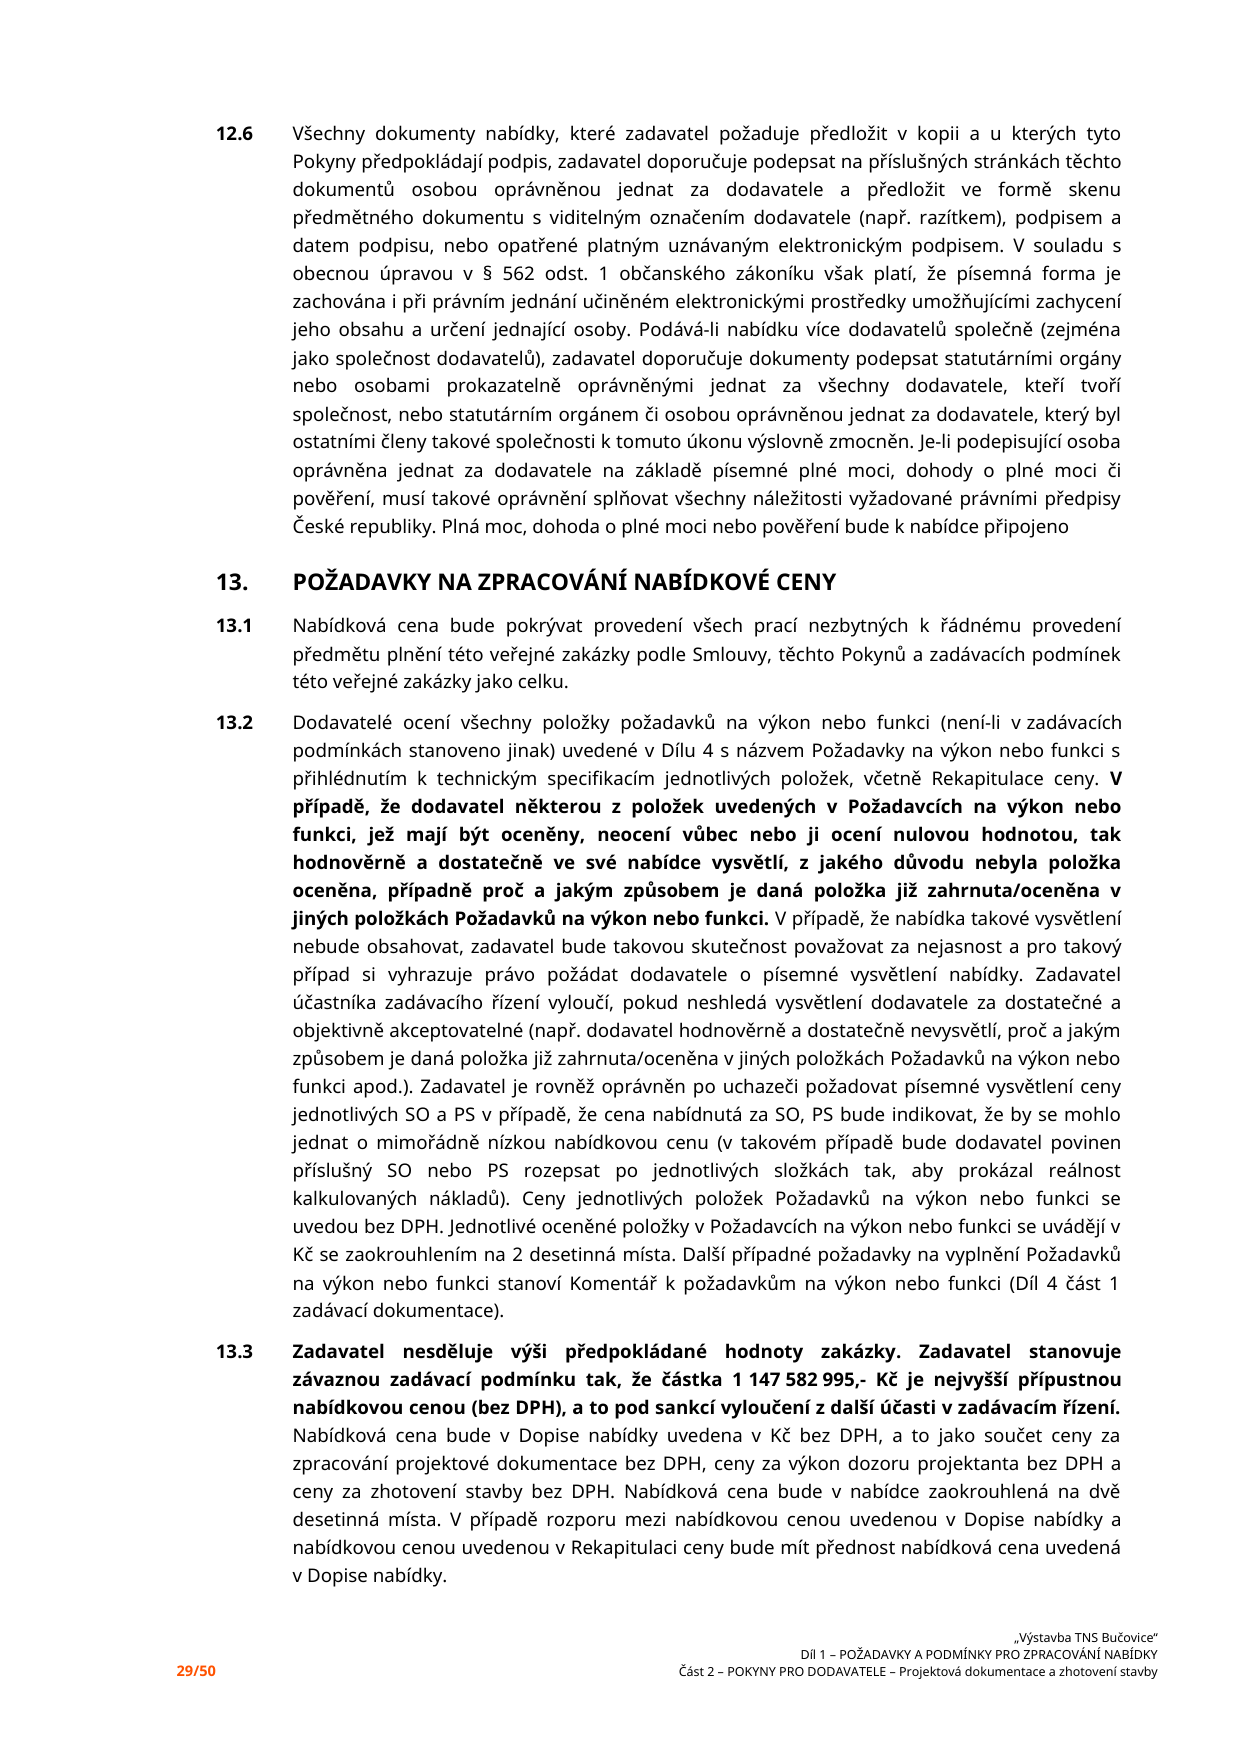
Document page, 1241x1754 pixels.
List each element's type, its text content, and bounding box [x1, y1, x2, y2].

text Všechny dokumenty nabídky, které zadavatel požaduje předložit v kopii a u kterých tyto Pokyny předpokládají podpis, zadavatel doporučuje podepsat na příslušných stránkách těchto dokumentů osobou oprávněnou jednat za dodavatele a předložit ve formě skenu předmětného dokumentu s viditelným označením dodavatele (např. razítkem), podpisem a datem podpisu, nebo opatřené platným uznávaným elektronickým podpisem. V souladu s obecnou úpravou v § 562 odst. 1 občanského zákoníku však platí, že písemná forma je zachována i při právním jednání učiněném elektronickými prostředky umožňujícími zachycení jeho obsahu a určení jednající osoby. Podává-li nabídku více dodavatelů společně (zejména jako společnost dodavatelů), zadavatel doporučuje dokumenty podepsat statutárními orgány nebo osobami prokazatelně oprávněnými jednat za všechny dodavatele, kteří tvoří společnost, nebo statutárním orgánem či osobou oprávněnou jednat za dodavatele, který byl ostatními členy takové společnosti k tomuto úkonu výslovně zmocněn. Je-li podepisující osoba oprávněna jednat za dodavatele na základě písemné plné moci, dohody o plné moci či pověření, musí takové oprávnění splňovat všechny náležitosti vyžadované právními předpisy České republiky. Plná moc, dohoda o plné moci nebo pověření bude k nabídce připojeno [216, 121, 1122, 538]
text Nabídková cena bude pokrývat provedení všech prací nezbytných k řádnému provedení předmětu plnění této veřejné zakázky podle Smlouvy, těchto Pokynů a zadávacích podmínek této veřejné zakázky jako celku. [216, 613, 1122, 694]
text Dodavatelé ocení všechny položky požadavků na výkon nebo funkci (není-li v zadávacích podmínkách stanoveno jinak) uvedené v Dílu 4 s názvem Požadavky na výkon nebo funkci s přihlédnutím k technickým specifikacím jednotlivých položek, včetně Rekapitulace ceny. V případě, že dodavatel některou z položek uvedených v Požadavcích na výkon nebo funkci, jež mají být oceněny, neocení vůbec nebo ji ocení nulovou hodnotou, tak hodnověrně a dostatečně ve své nabídce vysvětlí, z jakého důvodu nebyla položka oceněna, případně proč a jakým způsobem je daná položka již zahrnuta/oceněna v jiných položkách Požadavků na výkon nebo funkci. V případě, že nabídka takové vysvětlení nebude obsahovat, zadavatel bude takovou skutečnost považovat za nejasnost a pro takový případ si vyhrazuje právo požádat dodavatele o písemné vysvětlení nabídky. Zadavatel účastníka zadávacího řízení vyloučí, pokud neshledá vysvětlení dodavatele za dostatečné a objektivně akceptovatelné (např. dodavatel hodnověrně a dostatečně nevysvětlí, proč a jakým způsobem je daná položka již zahrnuta/oceněna v jiných položkách Požadavků na výkon nebo funkci apod.). Zadavatel je rovněž oprávněn po uchazeči požadovat písemné vysvětlení ceny jednotlivých SO a PS v případě, že cena nabídnutá za SO, PS bude indikovat, že by se mohlo jednat o mimořádně nízkou nabídkovou cenu (v takovém případě bude dodavatel povinen příslušný SO nebo PS rozepsat po jednotlivých složkách tak, aby prokázal reálnost kalkulovaných nákladů). Ceny jednotlivých položek Požadavků na výkon nebo funkci se uvedou bez DPH. Jednotlivé oceněné položky v Požadavcích na výkon nebo funkci se uvádějí v Kč se zaokrouhlením na 2 desetinná místa. Další případné požadavky na vyplnění Požadavků na výkon nebo funkci stanoví Komentář k požadavkům na výkon nebo funkci (Díl 4 část 1 zadávací dokumentace). [216, 709, 1122, 1323]
text Zadavatel nesděluje výši předpokládané hodnoty zakázky. Zadavatel stanovuje závaznou zadávací podmínku tak, že částka 1 147 582 995,- Kč je nejvyšší přípustnou nabídkovou cenou (bez DPH), a to pod sankcí vyloučení z další účasti v zadávacím řízení. Nabídková cena bude v Dopise nabídky uvedena v Kč bez DPH, a to jako součet ceny za zpracování projektové dokumentace bez DPH, ceny za výkon dozoru projektanta bez DPH a ceny za zhotovení stavby bez DPH. Nabídková cena bude v nabídce zaokrouhlená na dvě desetinná místa. V případě rozporu mezi nabídkovou cenou uvedenou v Dopise nabídky a nabídkovou cenou uvedenou v Rekapitulaci ceny bude mít přednost nabídková cena uvedená v Dopise nabídky. [216, 1338, 1122, 1588]
text POŽADAVKY NA ZPRACOVÁNÍ NABÍDKOVÉ CENY [216, 566, 1122, 597]
